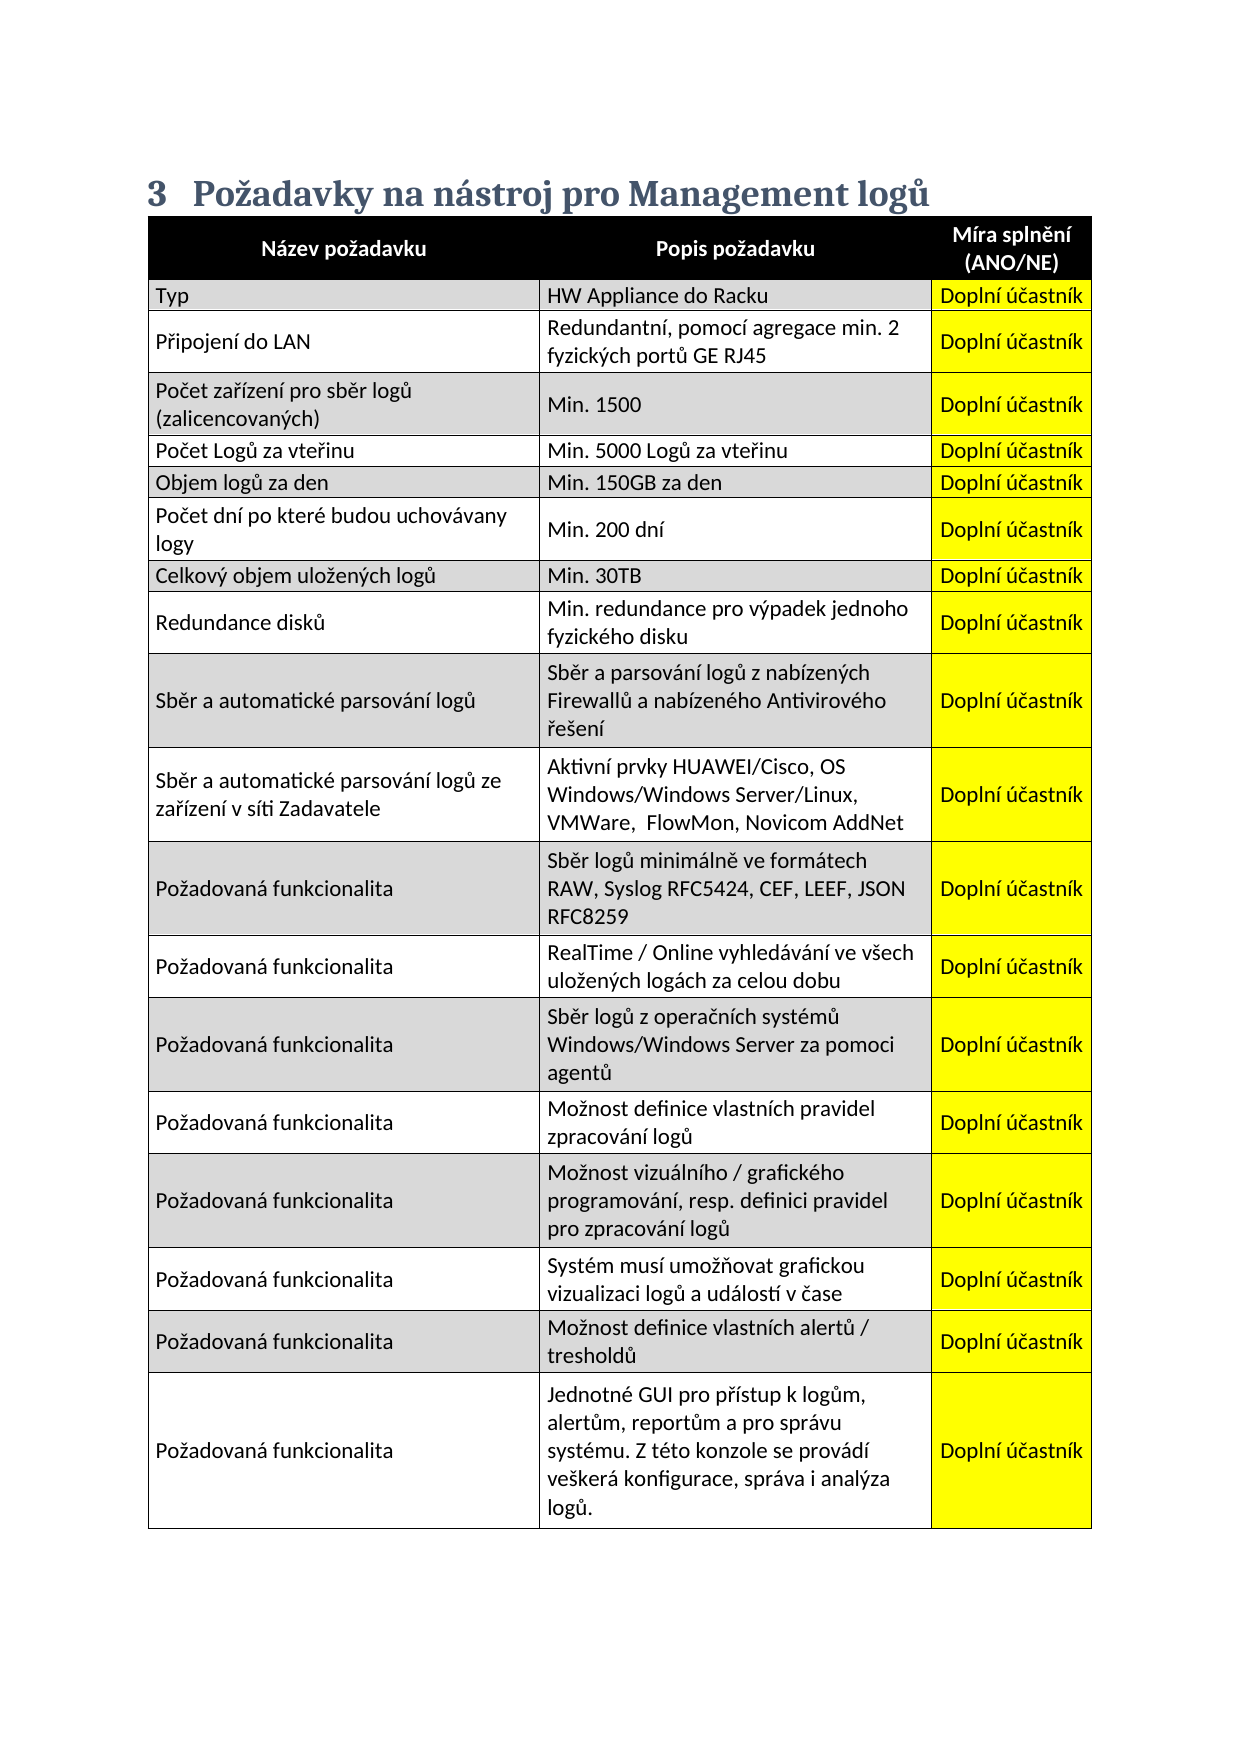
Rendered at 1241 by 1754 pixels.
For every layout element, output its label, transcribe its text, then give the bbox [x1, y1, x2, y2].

table_cell Doplní účastník [932, 936, 1091, 997]
table_cell Doplní účastník [932, 1311, 1091, 1372]
table_header Míra splnění (ANO/NE) [932, 218, 1091, 278]
table_cell Doplní účastník [932, 498, 1091, 559]
table_cell Min. 200 dní [540, 498, 931, 559]
table_cell Jednotné GUI pro přístup k logům, alertům, reportům a pro správu systému. Z této konzole se provádí veškerá konfigurace, správa i analýza logů. [540, 1373, 931, 1528]
table_cell Sběr a automatické parsování logů ze zařízení v síti Zadavatele [149, 748, 539, 841]
table_cell Doplní účastník [932, 561, 1091, 591]
table_cell Sběr a automatické parsování logů [149, 654, 539, 747]
table_cell Doplní účastník [932, 467, 1091, 497]
table_cell Počet Logů za vteřinu [149, 436, 539, 466]
table_cell Celkový objem uložených logů [149, 561, 539, 591]
table_cell Doplní účastník [932, 998, 1091, 1091]
table_cell Doplní účastník [932, 654, 1091, 747]
table_cell Doplní účastník [932, 373, 1091, 434]
table_cell Typ [149, 280, 539, 309]
table_cell Doplní účastník [932, 842, 1091, 934]
table_cell Objem logů za den [149, 467, 539, 497]
table_cell Sběr logů minimálně ve formátech RAW, Syslog RFC5424, CEF, LEEF, JSON RFC8259 [540, 842, 931, 934]
table_cell Možnost definice vlastních pravidel zpracování logů [540, 1092, 931, 1153]
table_cell Požadovaná funkcionalita [149, 1248, 539, 1309]
table_cell Doplní účastník [932, 311, 1091, 372]
table_cell Doplní účastník [932, 1092, 1091, 1153]
table_cell Požadovaná funkcionalita [149, 936, 539, 997]
table_cell Možnost definice vlastních alertů / tresholdů [540, 1311, 931, 1372]
table_cell Doplní účastník [932, 748, 1091, 841]
table_cell Požadovaná funkcionalita [149, 1373, 539, 1528]
table_cell RealTime / Online vyhledávání ve všech uložených logách za celou dobu [540, 936, 931, 997]
table_header Popis požadavku [540, 218, 931, 278]
table_cell Požadovaná funkcionalita [149, 1092, 539, 1153]
table_cell Možnost vizuálního / grafického programování, resp. definici pravidel pro zpracování logů [540, 1154, 931, 1247]
table_cell Min. 150GB za den [540, 467, 931, 497]
table_cell Doplní účastník [932, 436, 1091, 466]
table_cell Sběr a parsování logů z nabízených Firewallů a nabízeného Antivirového řešení [540, 654, 931, 747]
table_cell Doplní účastník [932, 280, 1091, 309]
table_cell Doplní účastník [932, 1154, 1091, 1247]
table_cell HW Appliance do Racku [540, 280, 931, 309]
table_cell Doplní účastník [932, 1248, 1091, 1309]
table_cell Aktivní prvky HUAWEI/Cisco, OS Windows/Windows Server/Linux, VMWare, FlowMon, Novicom AddNet [540, 748, 931, 841]
table_cell Min. redundance pro výpadek jednoho fyzického disku [540, 592, 931, 653]
table_cell Požadovaná funkcionalita [149, 1154, 539, 1247]
table_cell Počet zařízení pro sběr logů (zalicencovaných) [149, 373, 539, 434]
table_cell Doplní účastník [932, 1373, 1091, 1528]
table_cell Min. 1500 [540, 373, 931, 434]
table_cell Min. 5000 Logů za vteřinu [540, 436, 931, 466]
table_cell Požadovaná funkcionalita [149, 842, 539, 934]
subtitle Požadavky na nástroj pro Management logů [148, 173, 1093, 216]
table_cell Připojení do LAN [149, 311, 539, 372]
table_cell Počet dní po které budou uchovávany logy [149, 498, 539, 559]
table_header Název požadavku [149, 218, 539, 278]
table_cell Doplní účastník [932, 592, 1091, 653]
table_cell Systém musí umožňovat grafickou vizualizaci logů a událostí v čase [540, 1248, 931, 1309]
table_cell Požadovaná funkcionalita [149, 998, 539, 1091]
table_cell Min. 30TB [540, 561, 931, 591]
table_cell Redundance disků [149, 592, 539, 653]
table_cell Redundantní, pomocí agregace min. 2 fyzických portů GE RJ45 [540, 311, 931, 372]
table_cell Požadovaná funkcionalita [149, 1311, 539, 1372]
table_cell Sběr logů z operačních systémů Windows/Windows Server za pomoci agentů [540, 998, 931, 1091]
